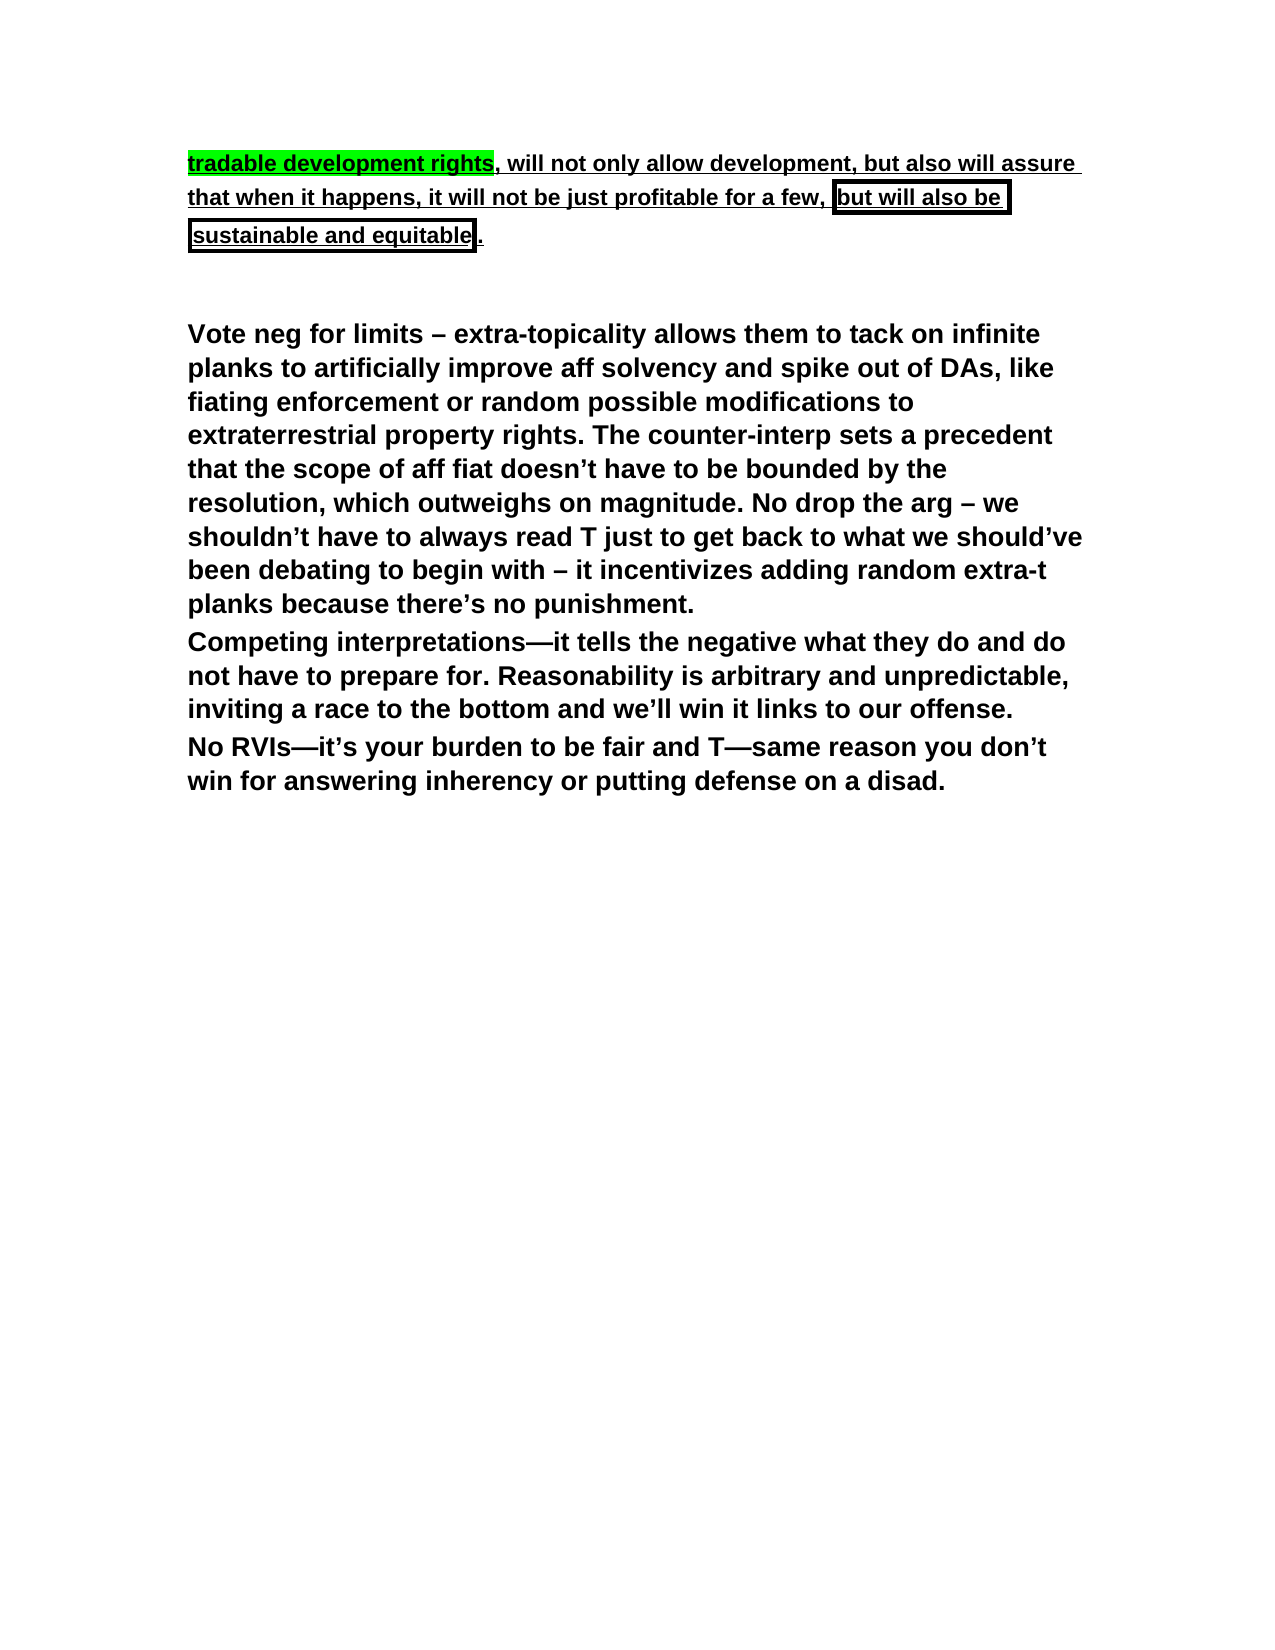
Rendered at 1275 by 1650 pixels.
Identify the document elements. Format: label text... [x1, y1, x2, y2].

subtitle No RVIs—it’s your burden to be fair and T—same reason you don’t win for answering inherency or putting defense on a disad. [187, 731, 1087, 796]
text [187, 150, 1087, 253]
subtitle Vote neg for limits – extra-topicality allows them to tack on infinite planks to artificially improve aff solvency and spike out of DAs, like fiating enforcement or random possible modifications to extraterrestrial property rights. The counter-interp sets a precedent that the scope of aff fiat doesn’t have to be bounded by the resolution, which outweighs on magnitude. No drop the arg – we shouldn’t have to always read T just to get back to what we should’ve been debating to begin with – it incentivizes adding random extra-t planks because there’s no punishment. [187, 318, 1087, 619]
subtitle Competing interpretations—it tells the negative what they do and do not have to prepare for. Reasonability is arbitrary and unpredictable, inviting a race to the bottom and we’ll win it links to our offense. [187, 626, 1087, 725]
